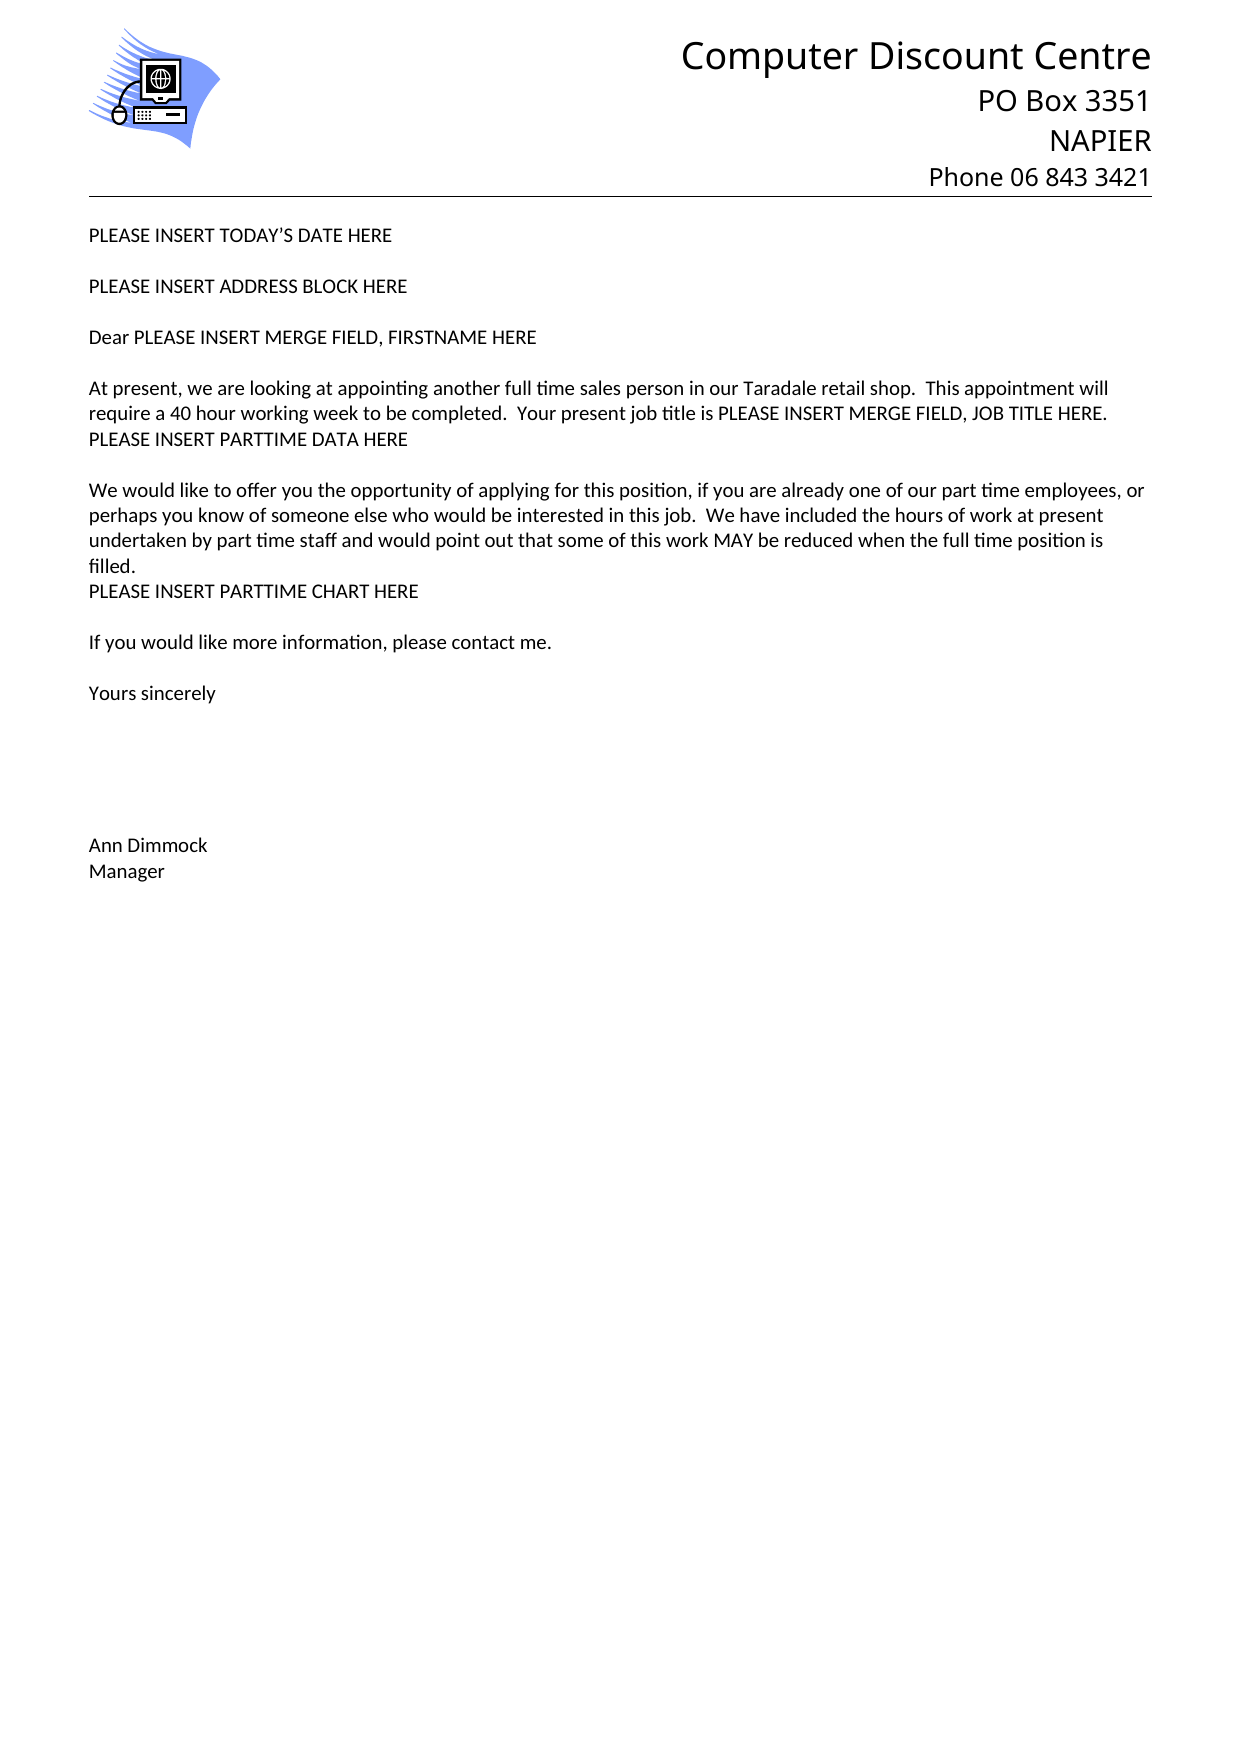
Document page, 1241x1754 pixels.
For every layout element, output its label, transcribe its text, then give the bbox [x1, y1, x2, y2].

subtitle PO Box 3351 [197, 81, 1152, 120]
text If you would like more information, please contact me. [89, 629, 1152, 655]
text PLEASE INSERT PARTTIME CHART HERE [89, 578, 1152, 604]
text Computer Discount Centre [89, 29, 149, 81]
subtitle PO Box 3351 [89, 81, 121, 118]
text Phone 06 843 3421 [89, 160, 1152, 196]
text PLEASE INSERT TODAY’S DATE HERE [89, 223, 1152, 248]
text Manager [89, 858, 1152, 883]
text At present, we are looking at appointing another full time sales person in our Taradale retail shop. This appointment will require a 40 hour working week to be completed. Your present job title is PLEASE INSERT MERGE FIELD, JOB TITLE HERE. [89, 375, 1152, 426]
text Dear PLEASE INSERT MERGE FIELD, FIRSTNAME HERE [89, 324, 1152, 350]
text We would like to offer you the opportunity of applying for this position, if you are already one of our part time employees, or perhaps you know of someone else who would be interested in this job. We have included the hours of work at present undertaken by part time staff and would point out that some of this work MAY be reduced when the full time position is filled. [89, 477, 1152, 578]
text NAPIER [89, 120, 1152, 160]
text PLEASE INSERT ADDRESS BLOCK HERE [89, 273, 1152, 299]
text PLEASE INSERT PARTTIME DATA HERE [89, 426, 1152, 451]
text Ann Dimmock [89, 833, 1152, 858]
text Computer Discount Centre [127, 29, 1152, 81]
text Yours sincerely [89, 680, 1152, 706]
